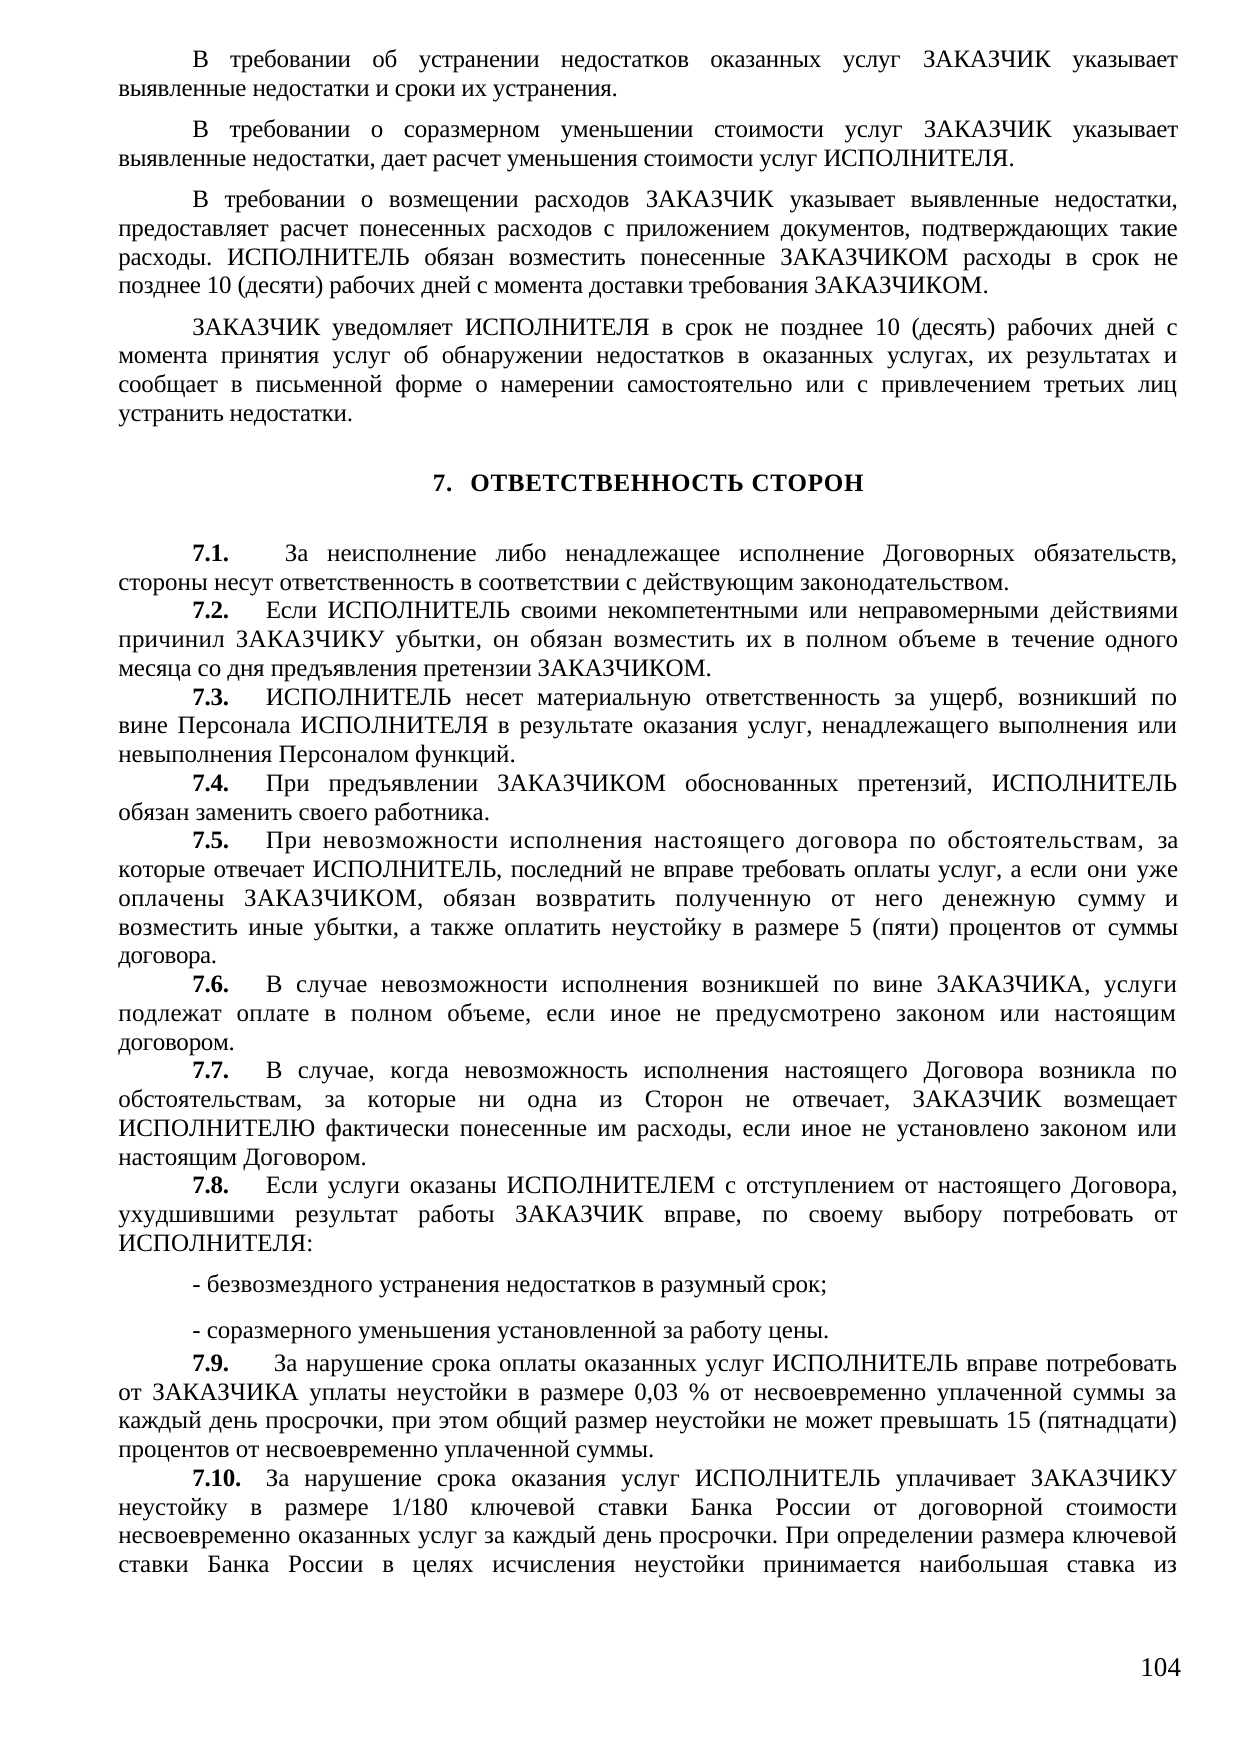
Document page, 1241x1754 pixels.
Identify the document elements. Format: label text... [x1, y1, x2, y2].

list ИСПОЛНИТЕЛЬ несет материальную ответственность за ущерб, возникший по вине Персонала ИСПОЛНИТЕЛЯ в результате оказания услуг, ненадлежащего выполнения или невыполнения Персоналом функций. [118, 682, 1178, 768]
text В требовании об устранении недостатков оказанных услуг ЗАКАЗЧИК указывает выявленные недостатки и сроки их устранения. [118, 44, 1178, 102]
list За нарушение срока оплаты оказанных услуг ИСПОЛНИТЕЛЬ вправе потребовать от ЗАКАЗЧИКА уплаты неустойки в размере 0,03 % от несвоевременно уплаченной суммы за каждый день просрочки, при этом общий размер неустойки не может превышать 15 (пятнадцати) процентов от несвоевременно уплаченной суммы. [118, 1348, 1178, 1463]
list Если услуги оказаны ИСПОЛНИТЕЛЕМ с отступлением от настоящего Договора, ухудшившими результат работы ЗАКАЗЧИК вправе, по своему выбору потребовать от ИСПОЛНИТЕЛЯ: [118, 1171, 1178, 1257]
list В случае невозможности исполнения возникшей по вине ЗАКАЗЧИКА, услуги подлежат оплате в полном объеме, если иное не предусмотрено законом или настоящим договором. [118, 969, 1178, 1056]
list В случае, когда невозможность исполнения настоящего Договора возникла по обстоятельствам, за которые ни одна из Сторон не отвечает, ЗАКАЗЧИК возмещает ИСПОЛНИТЕЛЮ фактически понесенные им расходы, если иное не установлено законом или настоящим Договором. [118, 1056, 1178, 1171]
text - безвозмездного устранения недостатков в разумный срок; [118, 1269, 1181, 1298]
text - соразмерного уменьшения установленной за работу цены. [118, 1315, 1181, 1343]
list При невозможности исполнения настоящего договора по обстоятельствам, за которые отвечает ИСПОЛНИТЕЛЬ, последний не вправе требовать оплаты услуг, а если они уже оплачены ЗАКАЗЧИКОМ, обязан возвратить полученную от него денежную сумму и возместить иные убытки, а также оплатить неустойку в размере 5 (пяти) процентов от суммы договора. [118, 826, 1178, 969]
text В требовании о соразмерном уменьшении стоимости услуг ЗАКАЗЧИК указывает выявленные недостатки, дает расчет уменьшения стоимости услуг ИСПОЛНИТЕЛЯ. [118, 114, 1178, 172]
list При предъявлении ЗАКАЗЧИКОМ обоснованных претензий, ИСПОЛНИТЕЛЬ обязан заменить своего работника. [118, 768, 1178, 826]
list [118, 1463, 1178, 1578]
text В требовании о возмещении расходов ЗАКАЗЧИК указывает выявленные недостатки, предоставляет расчет понесенных расходов с приложением документов, подтверждающих такие расходы. ИСПОЛНИТЕЛЬ обязан возместить понесенные ЗАКАЗЧИКОМ расходы в срок не позднее 10 (десяти) рабочих дней с момента доставки требования ЗАКАЗЧИКОМ. [118, 184, 1178, 299]
list Если ИСПОЛНИТЕЛЬ своими некомпетентными или неправомерными действиями причинил ЗАКАЗЧИКУ убытки, он обязан возместить их в полном объеме в течение одного месяца со дня предъявления претензии ЗАКАЗЧИКОМ. [118, 596, 1178, 682]
list За неисполнение либо ненадлежащее исполнение Договорных обязательств, стороны несут ответственность в соответствии с действующим законодательством. [118, 538, 1178, 596]
list ОТВЕТСТВЕННОСТЬ СТОРОН [118, 468, 1178, 497]
text ЗАКАЗЧИК уведомляет ИСПОЛНИТЕЛЯ в срок не позднее 10 (десять) рабочих дней с момента принятия услуг об обнаружении недостатков в оказанных услугах, их результатах и сообщает в письменной форме о намерении самостоятельно или с привлечением третьих лиц устранить недостатки. [118, 312, 1178, 427]
